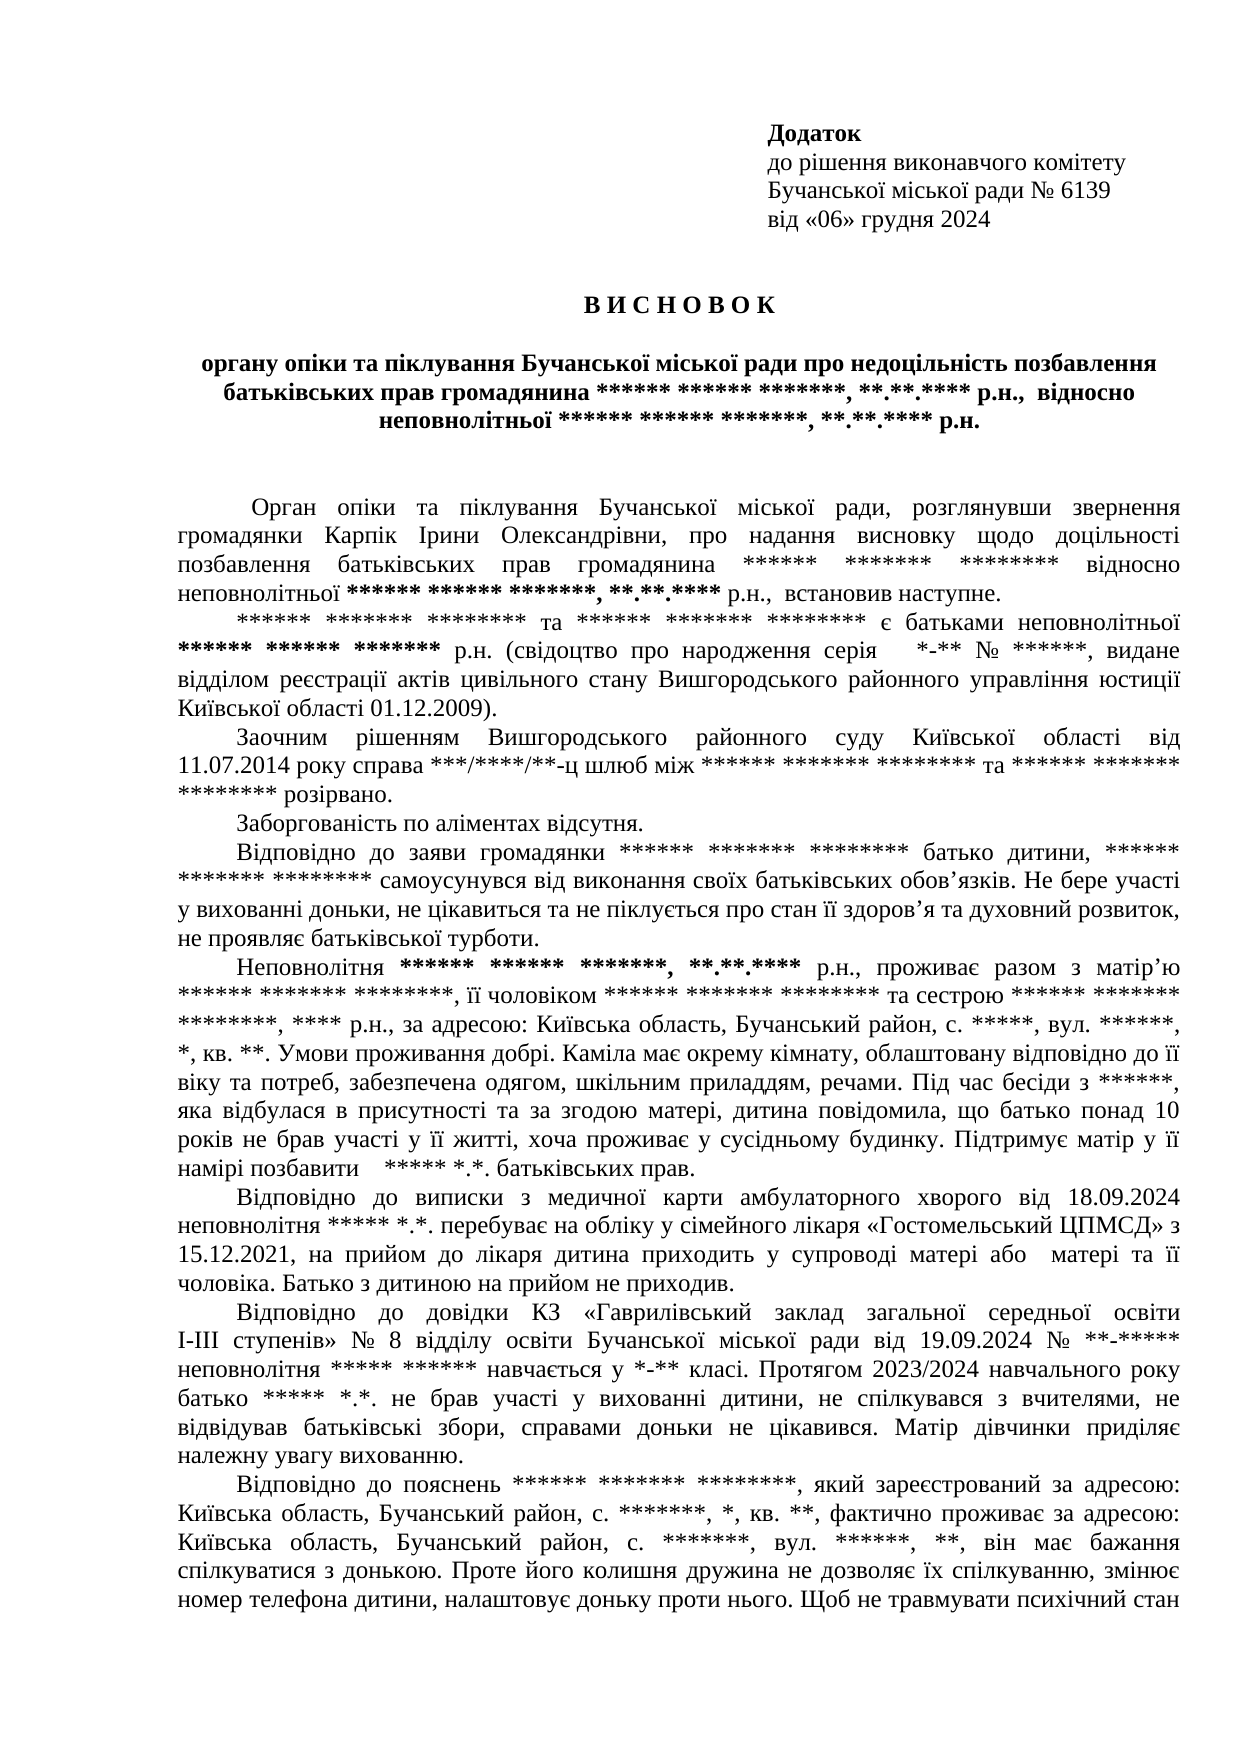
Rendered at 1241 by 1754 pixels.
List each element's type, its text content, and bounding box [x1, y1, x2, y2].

text Відповідно до заяви громадянки ****** ******* ******** батько дитини, ****** ******* ******** самоусунувся від виконання своїх батьківських обов’язків. Не бере участі у вихованні доньки, не цікавиться та не піклується про стан її здоров’я та духовний розвиток, не проявляє батьківської турботи. [177, 837, 1181, 952]
text ****** ******* ******** та ****** ******* ******** є батьками неповнолітньої ****** ****** ******* р.н. (свідоцтво про народження серія *-** № ******, видане відділом реєстрації актів цивільного стану Вишгородського районного управління юстиції Київської області 01.12.2009). [177, 607, 1181, 722]
text Неповнолітня ****** ****** *******, **.**.**** р.н., проживає разом з матір’ю ****** ******* ********, її чоловіком ****** ******* ******** та сестрою ****** ******* ********, **** р.н., за адресою: Київська область, Бучанський район, с. *****, вул. ******, *, кв. **. Умови проживання добрі. Каміла має окрему кімнату, облаштовану відповідно до її віку та потреб, забезпечена одягом, шкільним приладдям, речами. Під час бесіди з ******, яка відбулася в присутності та за згодою матері, дитина повідомила, що батько понад 10 років не брав участі у її житті, хоча проживає у сусідньому будинку. Підтримує матір у її намірі позбавити ***** *.*. батьківських прав. [177, 952, 1181, 1182]
text до рішення виконавчого комітету [767, 147, 1181, 176]
text В И С Н О В О К [177, 291, 1181, 319]
text Додаток [767, 118, 1181, 147]
text Заочним рішенням Вишгородського районного суду Київської області від 11.07.2014 року справа ***/****/**-ц шлюб між ****** ******* ******** та ****** ******* ******** розірвано. [177, 722, 1181, 808]
text Бучанської міської ради № 6139 [767, 176, 1238, 204]
text Орган опіки та піклування Бучанської міської ради, розглянувши звернення громадянки Карпік Ірини Олександрівни, про надання висновку щодо доцільності позбавлення батьківських прав громадянина ****** ******* ******** відносно неповнолітньої ****** ****** *******, **.**.**** р.н., встановив наступне. [177, 492, 1181, 607]
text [177, 1469, 1181, 1613]
text органу опіки та піклування Бучанської міської ради про недоцільність позбавлення батьківських прав громадянина ****** ****** *******, **.**.**** р.н., відносно неповнолітньої ****** ****** *******, **.**.**** р.н. [177, 348, 1181, 434]
text від «06» грудня 2024 [767, 204, 1181, 233]
text Заборгованість по аліментах відсутня. [177, 808, 1181, 837]
text Відповідно до довідки КЗ «Гаврилівський заклад загальної середньої освіти І-ІІІ ступенів» № 8 відділу освіти Бучанської міської ради від 19.09.2024 № **-***** неповнолітня ***** ****** навчається у *-** класі. Протягом 2023/2024 навчального року батько ***** *.*. не брав участі у вихованні дитини, не спілкувався з вчителями, не відвідував батьківські збори, справами доньки не цікавився. Матір дівчинки приділяє належну увагу вихованню. [177, 1297, 1181, 1469]
text Відповідно до виписки з медичної карти амбулаторного хворого від 18.09.2024 неповнолітня ***** *.*. перебуває на обліку у сімейного лікаря «Гостомельський ЦПМСД» з 15.12.2021, на прийом до лікаря дитина приходить у супроводі матері або матері та її чоловіка. Батько з дитиною на прийом не приходив. [177, 1182, 1181, 1297]
